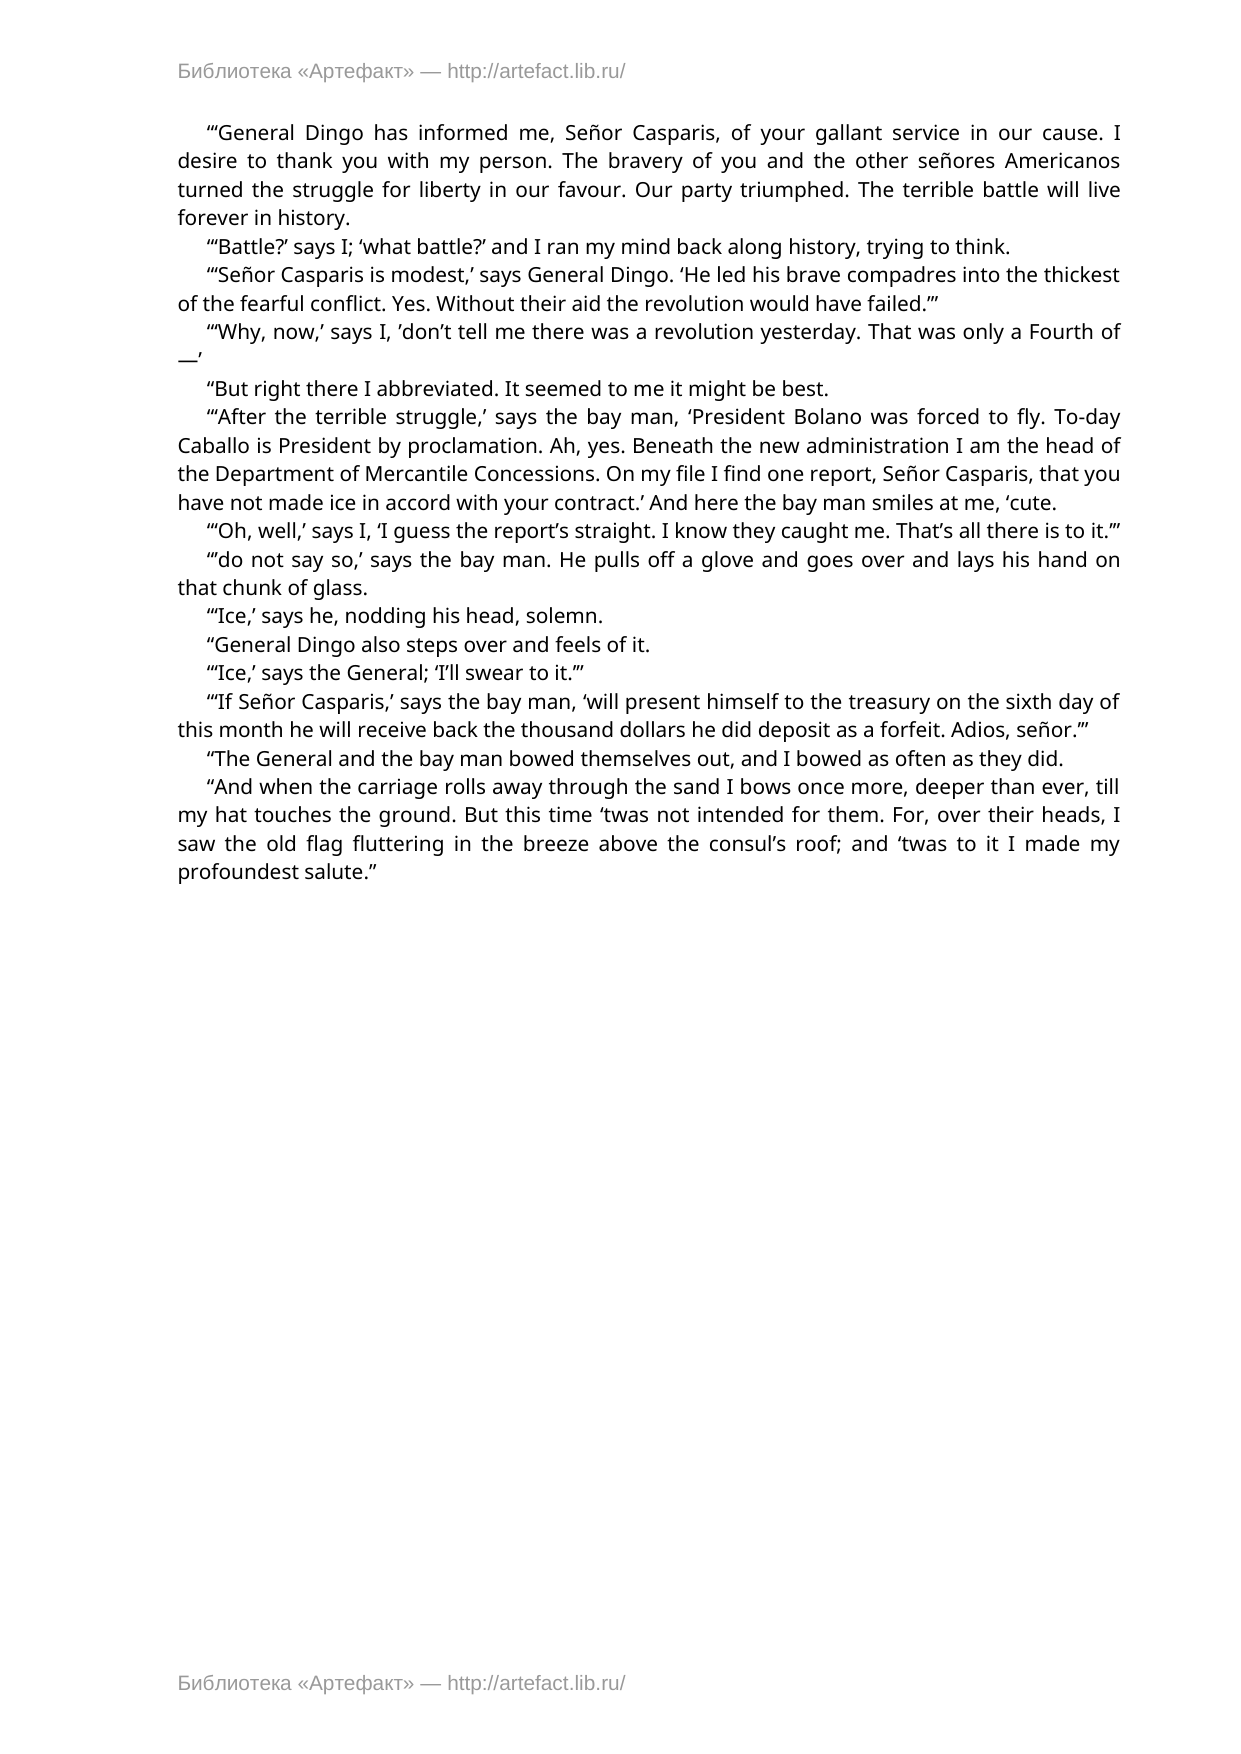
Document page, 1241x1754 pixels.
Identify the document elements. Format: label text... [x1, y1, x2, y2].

text “‘Why, now,’ says I, ’don’t tell me there was a revolution yesterday. That was only a Fourth of—’ [177, 317, 1122, 374]
text “And when the carriage rolls away through the sand I bows once more, deeper than ever, till my hat touches the ground. But this time ‘twas not intended for them. For, over their heads, I saw the old flag fluttering in the breeze above the consul’s roof; and ‘twas to it I made my profoundest salute.” [177, 772, 1122, 886]
text “‘Ice,’ says he, nodding his head, solemn. [177, 602, 1122, 630]
text “But right there I abbreviated. It seemed to me it might be best. [177, 374, 1122, 402]
text “‘If Señor Casparis,’ says the bay man, ‘will present himself to the treasury on the sixth day of this month he will receive back the thousand dollars he did deposit as a forfeit. Adios, señor.’” [177, 687, 1122, 744]
text “‘Battle?’ says I; ‘what battle?’ and I ran my mind back along history, trying to think. [177, 232, 1122, 260]
text “The General and the bay man bowed themselves out, and I bowed as often as they did. [177, 744, 1122, 772]
text “‘Ice,’ says the General; ‘I’ll swear to it.’” [177, 658, 1122, 687]
text “General Dingo also steps over and feels of it. [177, 630, 1122, 658]
text “‘After the terrible struggle,’ says the bay man, ‘President Bolano was forced to fly. To-day Caballo is President by proclamation. Ah, yes. Beneath the new administration I am the head of the Department of Mercantile Concessions. On my file I find one report, Señor Casparis, that you have not made ice in accord with your contract.’ And here the bay man smiles at me, ‘cute. [177, 402, 1122, 516]
text “‘General Dingo has informed me, Señor Casparis, of your gallant service in our cause. I desire to thank you with my person. The bravery of you and the other señores Americanos turned the struggle for liberty in our favour. Our party triumphed. The terrible battle will live forever in history. [177, 118, 1122, 232]
text “‘Señor Casparis is modest,’ says General Dingo. ‘He led his brave compadres into the thickest of the fearful conflict. Yes. Without their aid the revolution would have failed.’” [177, 260, 1122, 317]
text “’do not say so,’ says the bay man. He pulls off a glove and goes over and lays his hand on that chunk of glass. [177, 545, 1122, 602]
text “‘Oh, well,’ says I, ‘I guess the report’s straight. I know they caught me. That’s all there is to it.’” [177, 516, 1122, 545]
